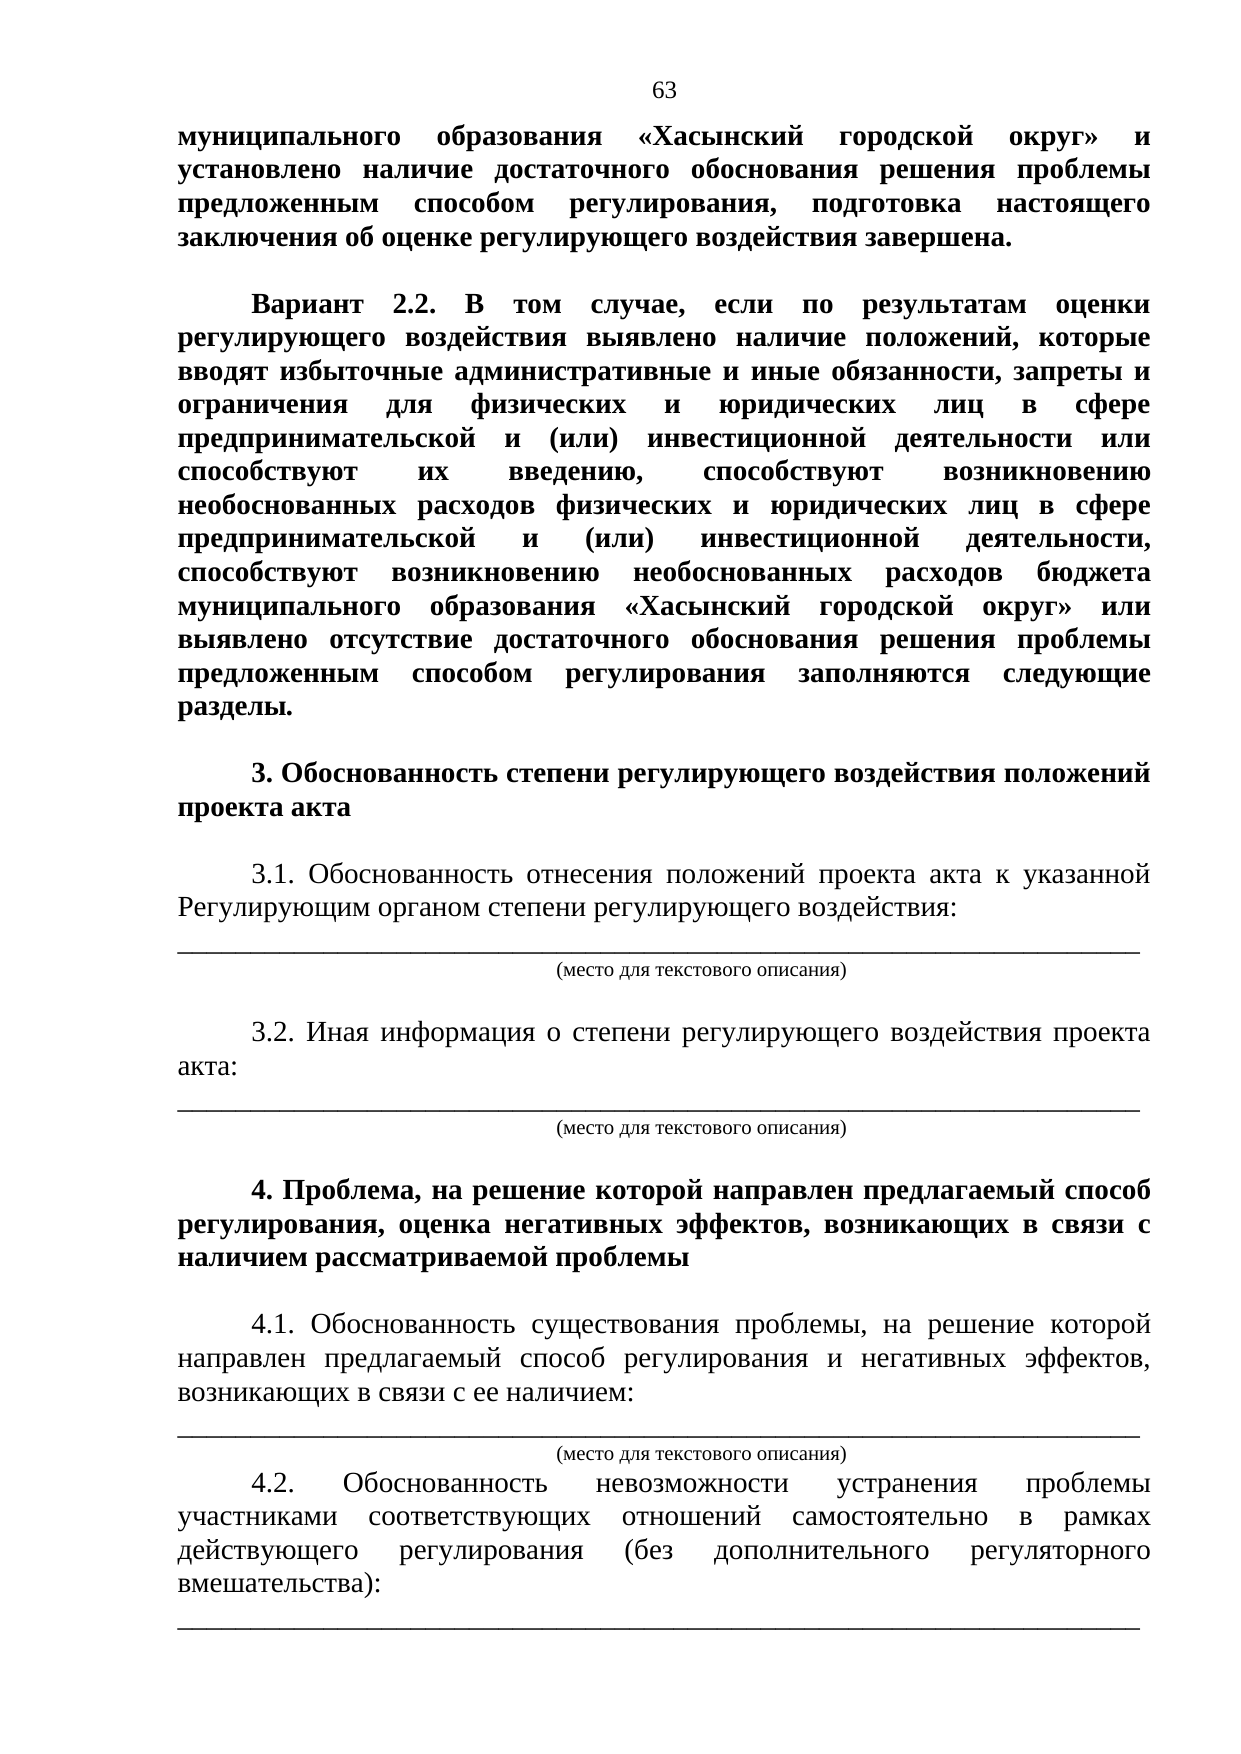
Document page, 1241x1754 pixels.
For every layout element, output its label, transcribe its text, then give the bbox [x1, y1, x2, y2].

text Вариант 2.2. В том случае, если по результатам оценки регулирующего воздействия выявлено наличие положений, которые вводят избыточные административные и иные обязанности, запреты и ограничения для физических и юридических лиц в сфере предпринимательской и (или) инвестиционной деятельности или способствуют их введению, способствуют возникновению необоснованных расходов физических и юридических лиц в сфере предпринимательской и (или) инвестиционной деятельности, способствуют возникновению необоснованных расходов бюджета муниципального образования «Хасынский городской округ» или выявлено отсутствие достаточного обоснования решения проблемы предложенным способом регулирования заполняются следующие разделы. [177, 286, 1152, 722]
text 4.1. Обоснованность существования проблемы, на решение которой направлен предлагаемый способ регулирования и негативных эффектов, возникающих в связи с ее наличием: [177, 1307, 1152, 1407]
text __________________________________________________________________ [177, 1407, 1152, 1441]
text 3.1. Обоснованность отнесения положений проекта акта к указанной Регулирующим органом степени регулирующего воздействия: [177, 856, 1152, 923]
text (место для текстового описания) [177, 957, 1152, 981]
text __________________________________________________________________ [177, 923, 1152, 957]
text (место для текстового описания) [177, 1115, 1152, 1139]
text 4. Проблема, на решение которой направлен предлагаемый способ регулирования, оценка негативных эффектов, возникающих в связи с наличием рассматриваемой проблемы [177, 1172, 1152, 1273]
text 3.2. Иная информация о степени регулирующего воздействия проекта акта: [177, 1014, 1152, 1081]
text 4.2. Обоснованность невозможности устранения проблемы участниками соответствующих отношений самостоятельно в рамках действующего регулирования (без дополнительного регуляторного вмешательства): [177, 1465, 1152, 1599]
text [177, 118, 1152, 252]
text 3. Обоснованность степени регулирующего воздействия положений проекта акта [177, 755, 1152, 822]
text (место для текстового описания) [177, 1441, 1152, 1465]
text __________________________________________________________________ [177, 1081, 1152, 1115]
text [177, 1599, 1152, 1633]
